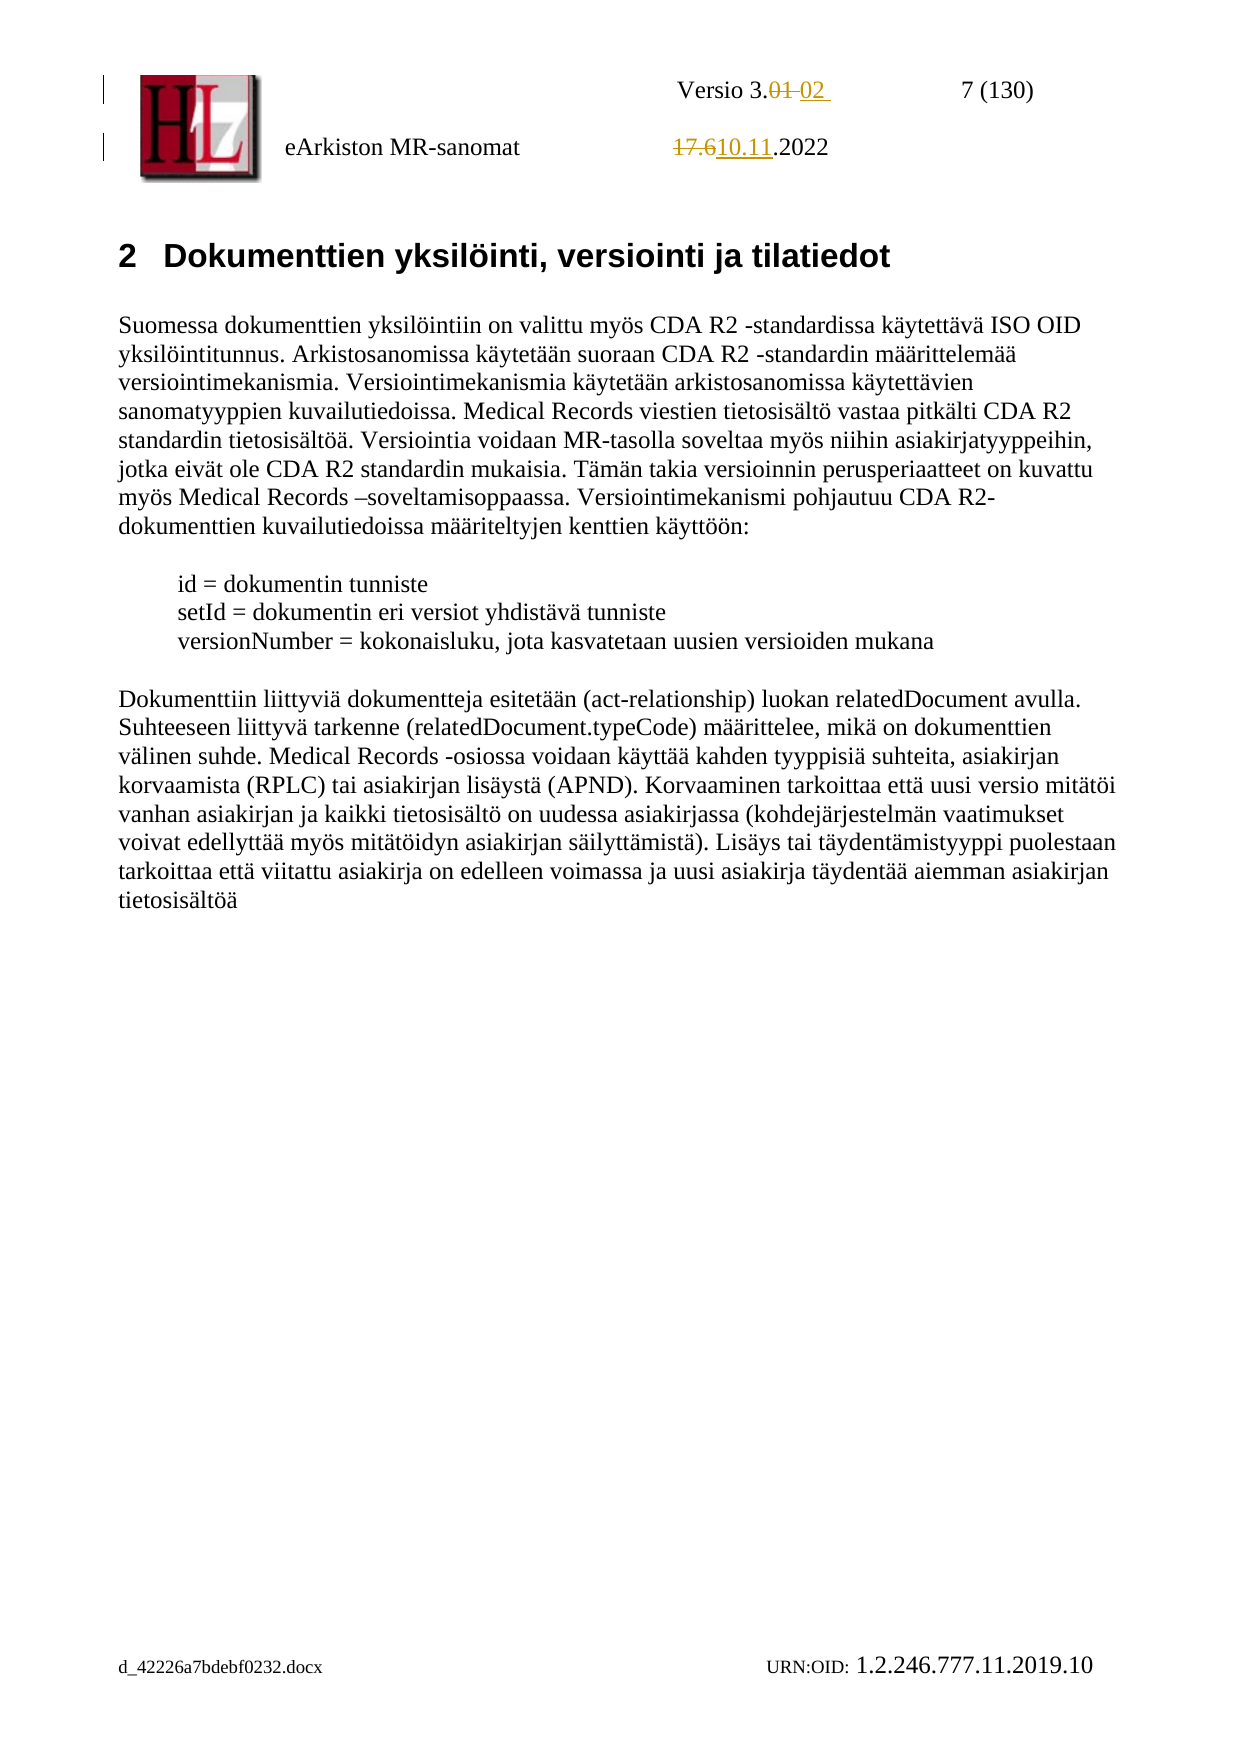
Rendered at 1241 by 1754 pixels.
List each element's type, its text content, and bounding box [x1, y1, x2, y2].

text id = dokumentin tunniste [118, 569, 1122, 597]
text Dokumenttiin liittyviä dokumentteja esitetään (act-relationship) luokan relatedDocument avulla. [118, 684, 1122, 712]
text versionNumber = kokonaisluku, jota kasvatetaan uusien versioiden mukana [118, 626, 1122, 655]
text Suhteeseen liittyvä tarkenne (relatedDocument.typeCode) määrittelee, mikä on dokumenttien välinen suhde. Medical Records -osiossa voidaan käyttää kahden tyyppisiä suhteita, asiakirjan korvaamista (RPLC) tai asiakirjan lisäystä (APND). Korvaaminen tarkoittaa että uusi versio mitätöi vanhan asiakirjan ja kaikki tietosisältö on uudessa asiakirjassa (kohdejärjestelmän vaatimukset voivat edellyttää myös mitätöidyn asiakirjan säilyttämistä). Lisäys tai täydentämistyyppi puolestaan tarkoittaa että viitattu asiakirja on edelleen voimassa ja uusi asiakirja täydentää aiemman asiakirjan tietosisältöä [118, 712, 1122, 914]
text setId = dokumentin eri versiot yhdistävä tunniste [118, 597, 1122, 626]
subtitle Dokumenttien yksilöinti, versiointi ja tilatiedot [118, 237, 1122, 275]
picture [140, 75, 263, 183]
text Suomessa dokumenttien yksilöintiin on valittu myös CDA R2 -standardissa käytettävä ISO OID yksilöintitunnus. Arkistosanomissa käytetään suoraan CDA R2 -standardin määrittelemää versiointimekanismia. Versiointimekanismia käytetään arkistosanomissa käytettävien sanomatyyppien kuvailutiedoissa. Medical Records viestien tietosisältö vastaa pitkälti CDA R2 standardin tietosisältöä. Versiointia voidaan MR-tasolla soveltaa myös niihin asiakirjatyyppeihin, jotka eivät ole CDA R2 standardin mukaisia. Tämän takia versioinnin perusperiaatteet on kuvattu myös Medical Records –soveltamisoppaassa. Versiointimekanismi pohjautuu CDA R2-dokumenttien kuvailutiedoissa määriteltyjen kenttien käyttöön: [118, 310, 1122, 540]
